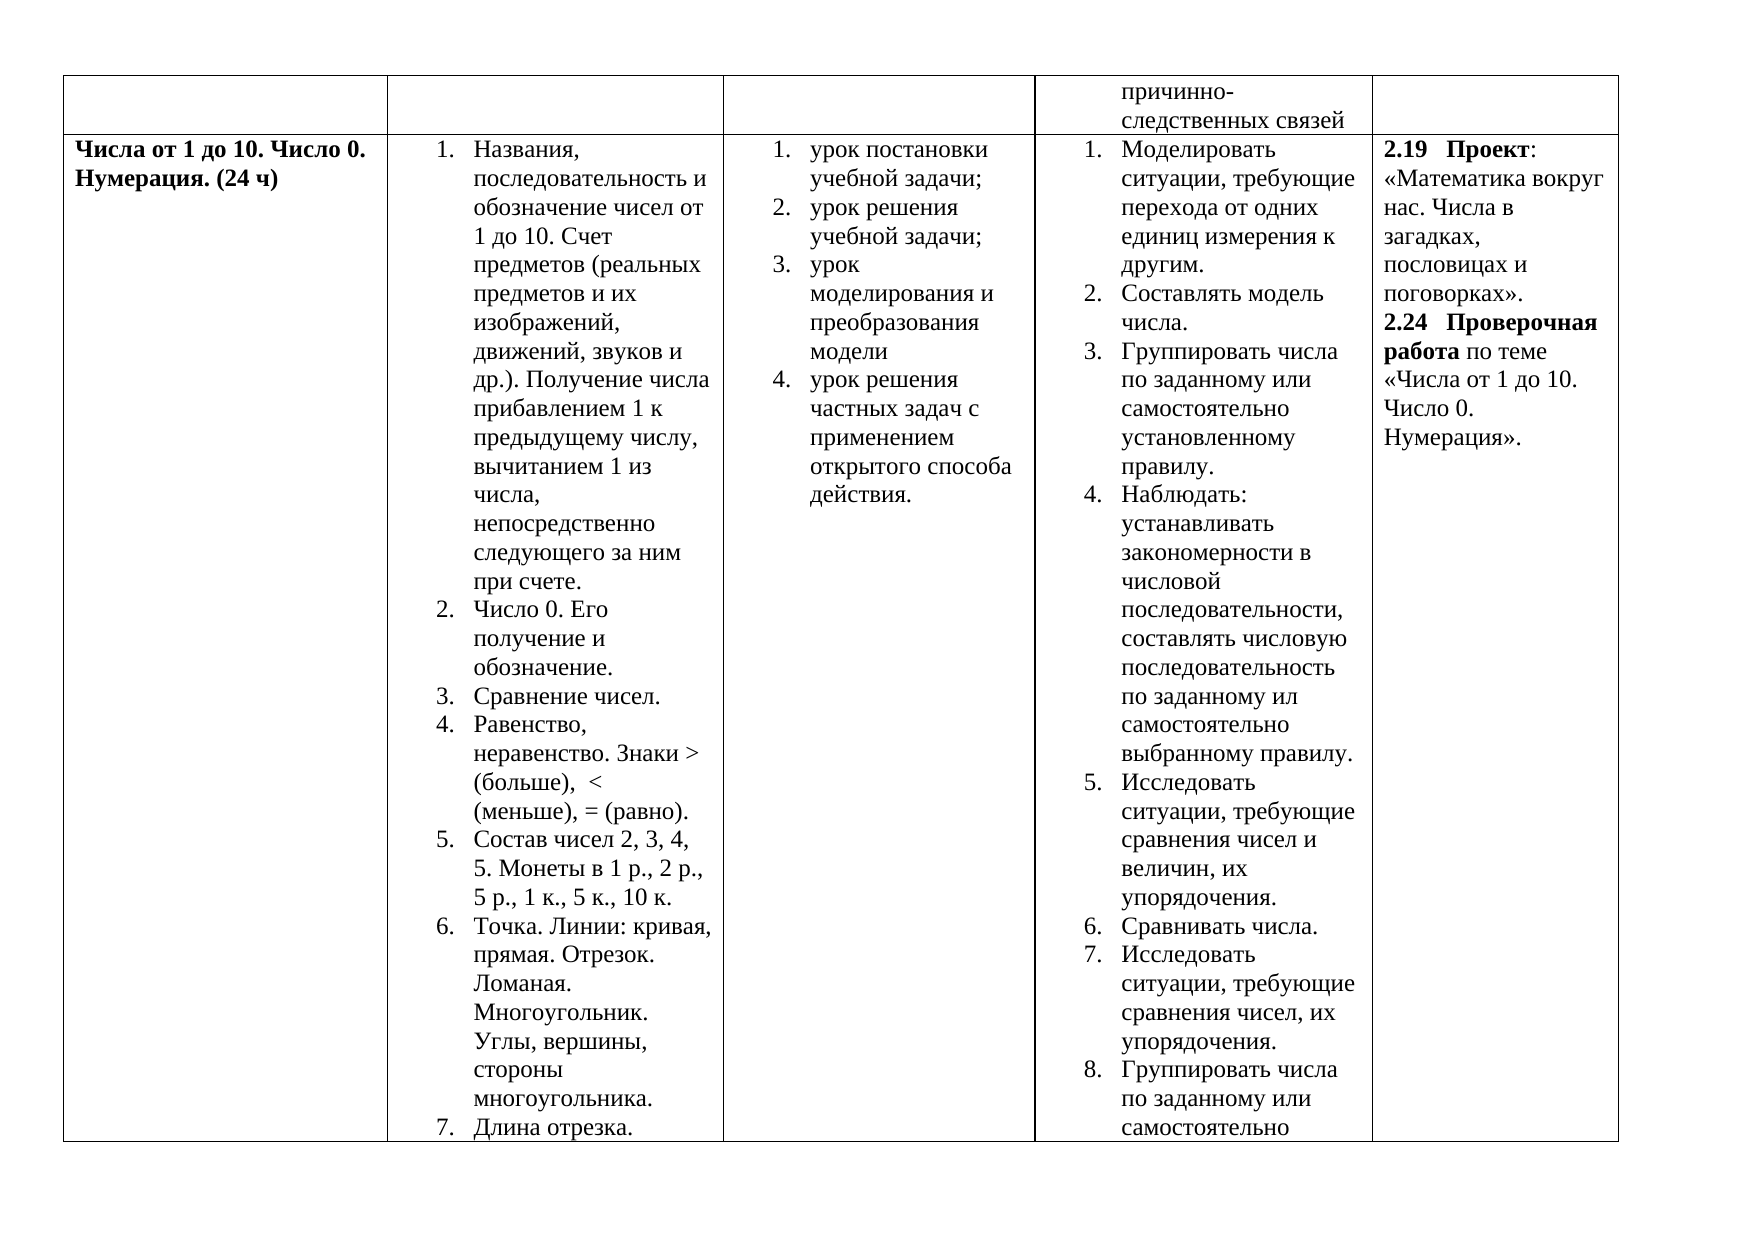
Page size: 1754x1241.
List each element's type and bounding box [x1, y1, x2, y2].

table_cell [64, 76, 387, 133]
table_cell [1373, 76, 1618, 133]
table_cell [388, 76, 723, 133]
table_cell [388, 135, 723, 1141]
table_cell [1373, 135, 1618, 1141]
table_cell [64, 135, 387, 1141]
table_cell [724, 76, 1034, 133]
table_cell [1036, 76, 1372, 133]
table_cell [724, 135, 1034, 1141]
table_cell [1036, 135, 1372, 1141]
